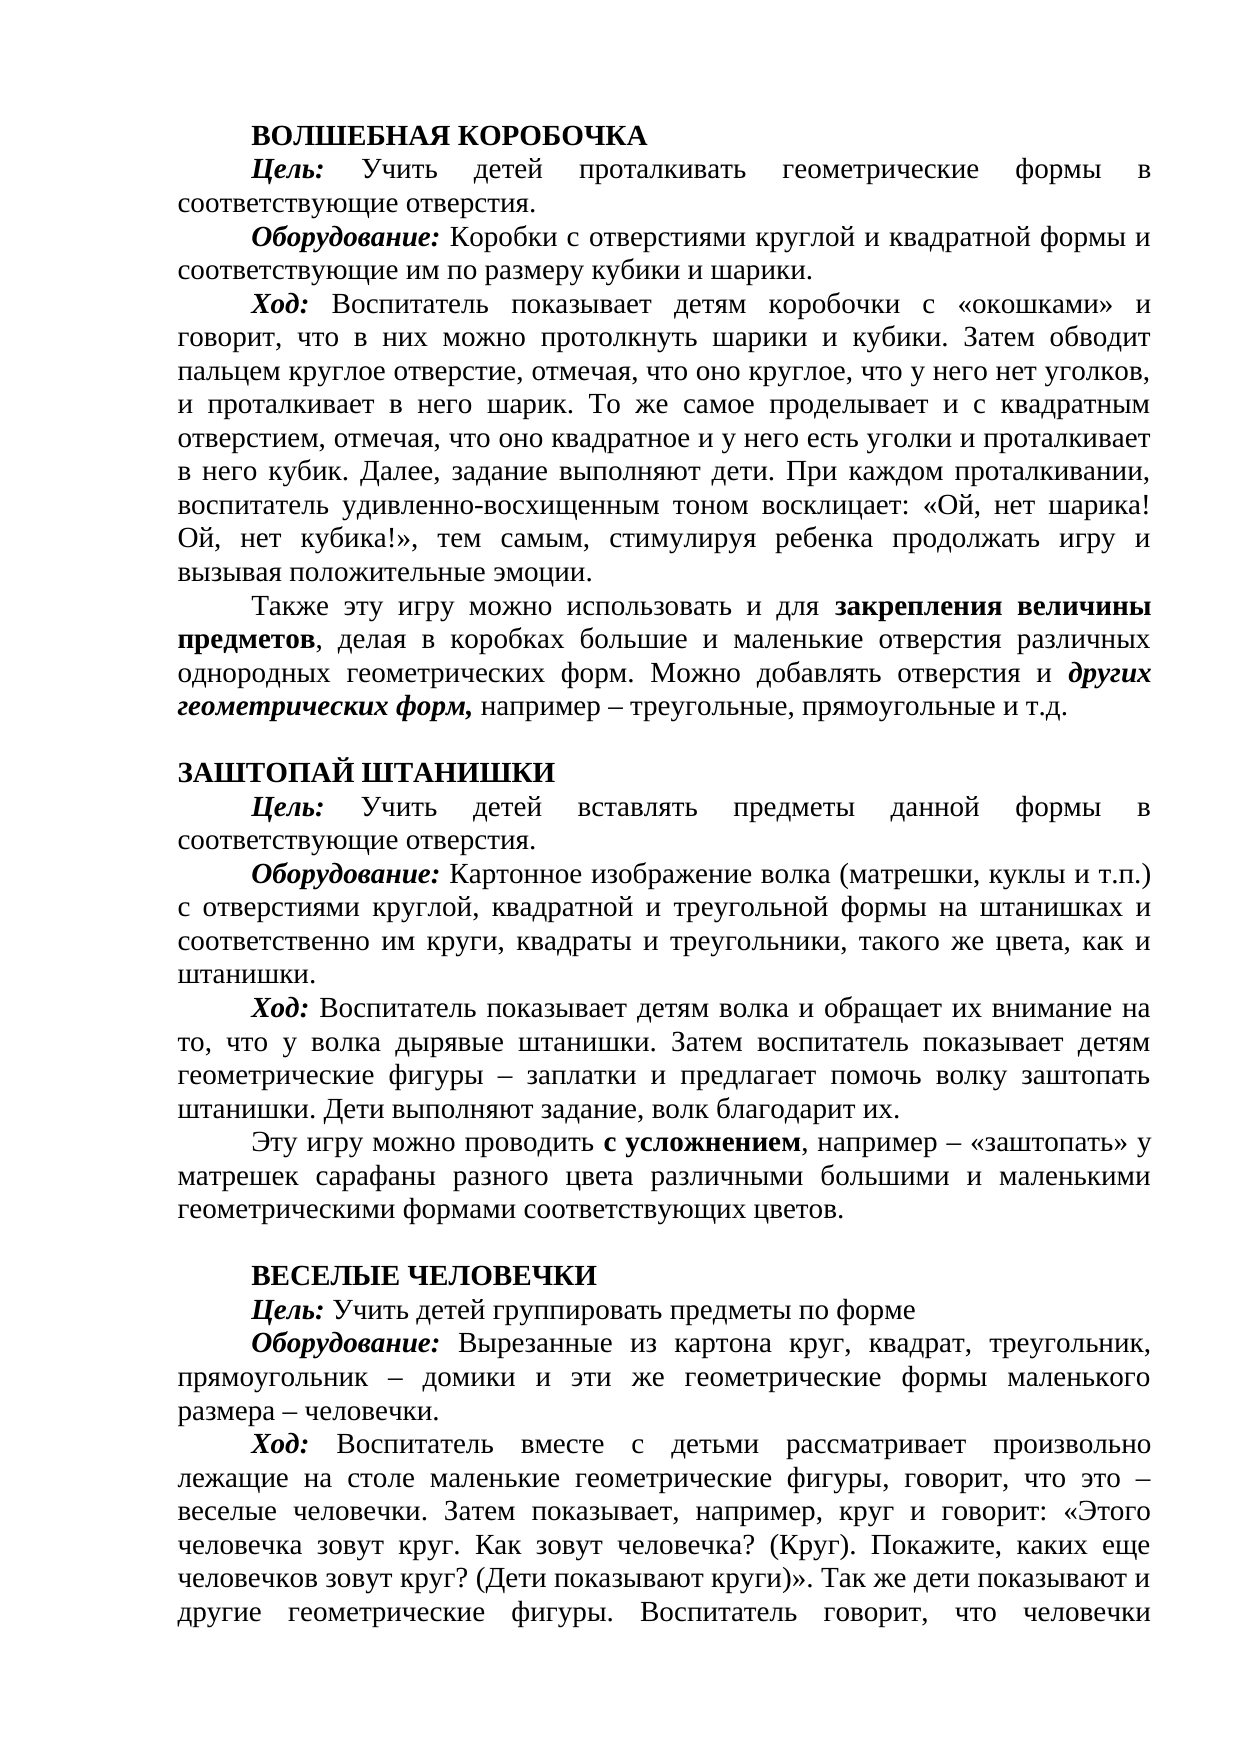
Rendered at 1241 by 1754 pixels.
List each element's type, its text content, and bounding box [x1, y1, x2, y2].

text ЗАШТОПАЙ ШТАНИШКИ [177, 755, 1152, 789]
text Оборудование: Вырезанные из картона круг, квадрат, треугольник, прямоугольник – домики и эти же геометрические формы маленького размера – человечки. [177, 1326, 1152, 1426]
text Также эту игру можно использовать и для закрепления величины предметов, делая в коробках большие и маленькие отверстия различных однородных геометрических форм. Можно добавлять отверстия и других геометрических форм, например – треугольные, прямоугольные и т.д. [177, 588, 1152, 722]
text Оборудование: Картонное изображение волка (матрешки, куклы и т.п.) с отверстиями круглой, квадратной и треугольной формы на штанишках и соответственно им круги, квадраты и треугольники, такого же цвета, как и штанишки. [177, 856, 1152, 990]
text ВОЛШЕБНАЯ КОРОБОЧКА [177, 118, 1152, 152]
text Цель: Учить детей вставлять предметы данной формы в соответствующие отверстия. [177, 789, 1152, 856]
text ВЕСЕЛЫЕ ЧЕЛОВЕЧКИ [177, 1258, 1152, 1292]
text Цель: Учить детей проталкивать геометрические формы в соответствующие отверстия. [177, 152, 1152, 219]
text Ход: Воспитатель показывает детям коробочки с «окошками» и говорит, что в них можно протолкнуть шарики и кубики. Затем обводит пальцем круглое отверстие, отмечая, что оно круглое, что у него нет уголков, и проталкивает в него шарик. То же самое проделывает и с квадратным отверстием, отмечая, что оно квадратное и у него есть уголки и проталкивает в него кубик. Далее, задание выполняют дети. При каждом проталкивании, воспитатель удивленно-восхищенным тоном восклицает: «Ой, нет шарика! Ой, нет кубика!», тем самым, стимулируя ребенка продолжать игру и вызывая положительные эмоции. [177, 286, 1152, 588]
text Оборудование: Коробки с отверстиями круглой и квадратной формы и соответствующие им по размеру кубики и шарики. [177, 219, 1152, 286]
text Эту игру можно проводить с усложнением, например – «заштопать» у матрешек сарафаны разного цвета различными большими и маленькими геометрическими формами соответствующих цветов. [177, 1124, 1152, 1225]
text Ход: Воспитатель показывает детям волка и обращает их внимание на то, что у волка дырявые штанишки. Затем воспитатель показывает детям геометрические фигуры – заплатки и предлагает помочь волку заштопать штанишки. Дети выполняют задание, волк благодарит их. [177, 990, 1152, 1124]
text Цель: Учить детей группировать предметы по форме [177, 1292, 1152, 1326]
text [177, 1426, 1152, 1627]
